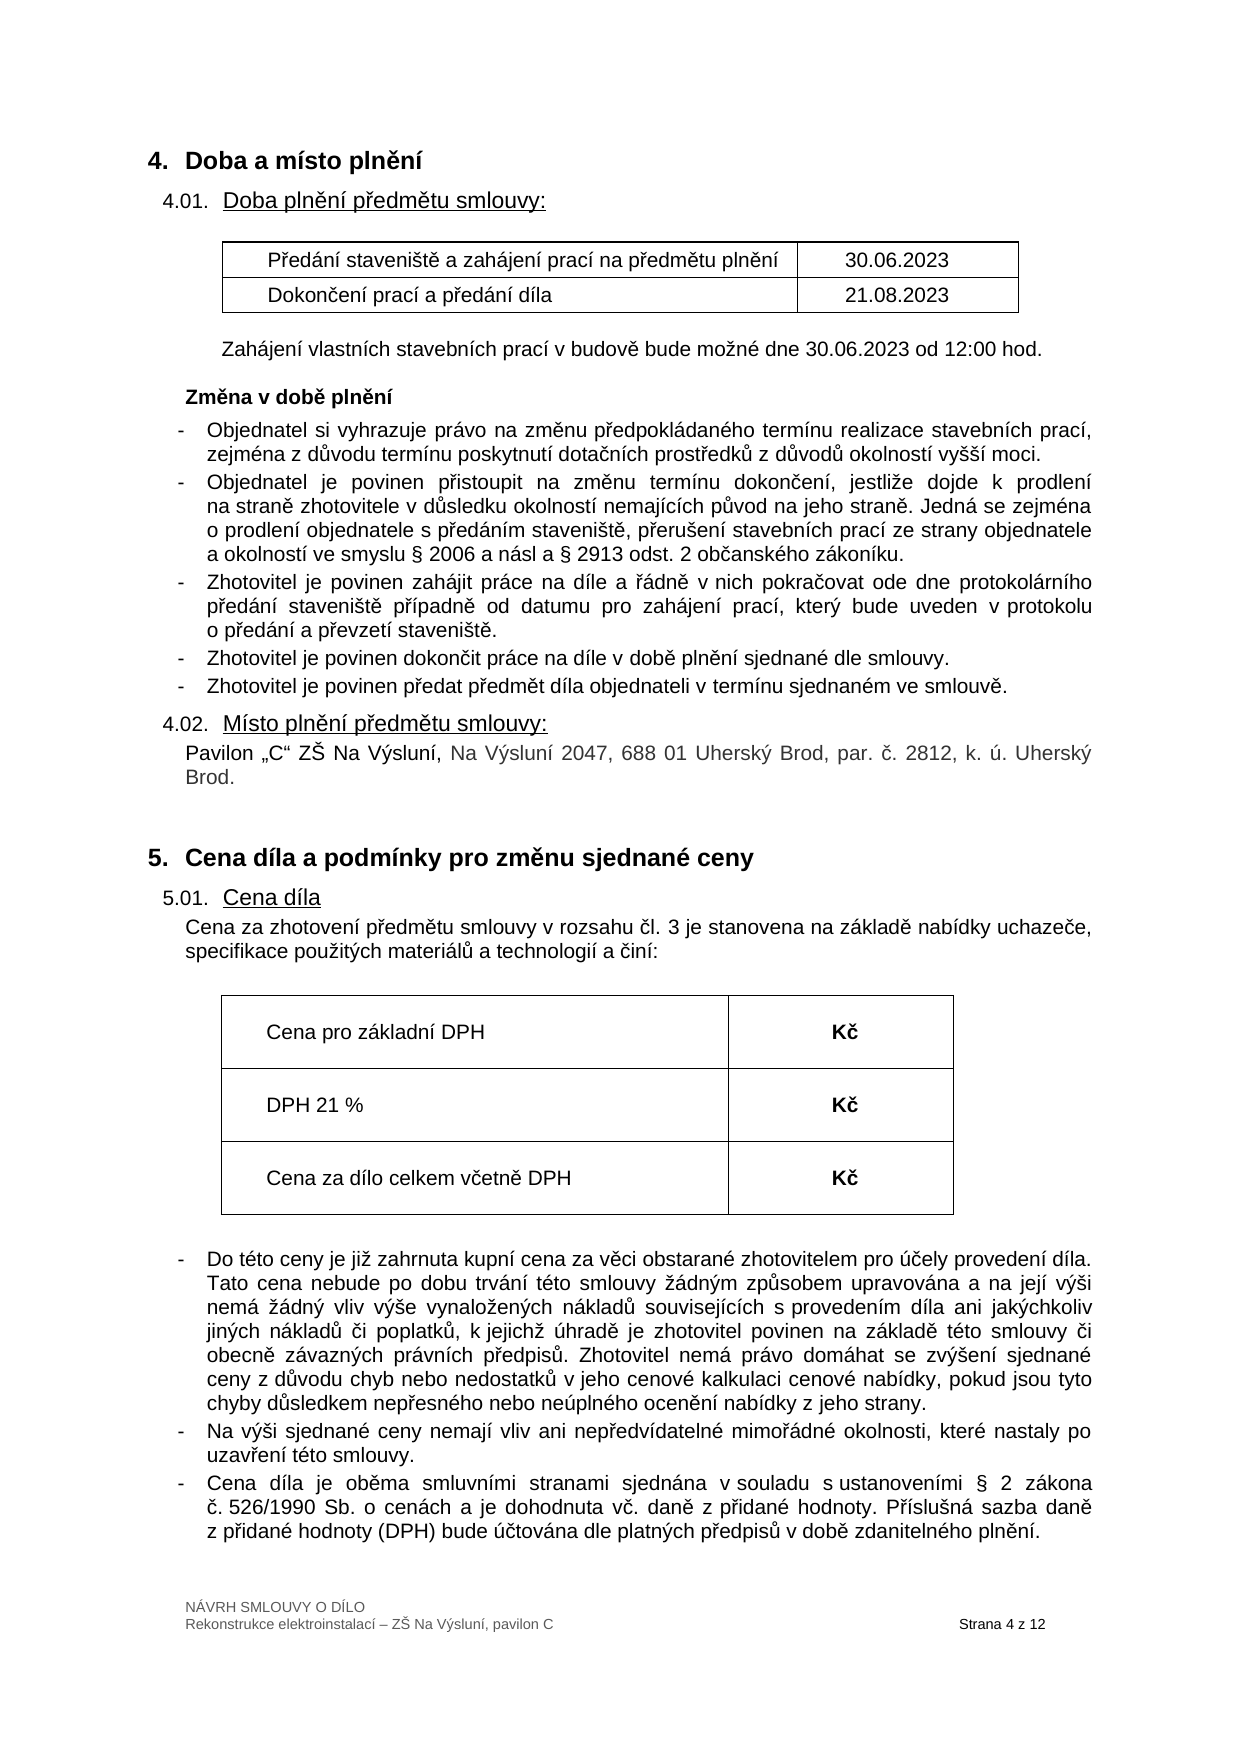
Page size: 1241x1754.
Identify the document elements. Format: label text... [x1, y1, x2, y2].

subtitle Doba a místo plnění [148, 146, 1093, 174]
table_header 30.06.2023 [798, 243, 1018, 277]
table_cell 21.08.2023 [798, 278, 1018, 312]
table_cell Kč [729, 1069, 953, 1141]
text Do této ceny je již zahrnuta kupní cena za věci obstarané zhotovitelem pro účely provedení díla. Tato cena nebude po dobu trvání této smlouvy žádným způsobem upravována a na její výši nemá žádný vliv výše vynaložených nákladů souvisejících s provedením díla ani jakýchkoliv jiných nákladů či poplatků, k jejichž úhradě je zhotovitel povinen na základě této smlouvy či obecně závazných právních předpisů. Zhotovitel nemá právo domáhat se zvýšení sjednané ceny z důvodu chyb nebo nedostatků v jeho cenové kalkulaci cenové nabídky, pokud jsou tyto chyby důsledkem nepřesného nebo neúplného ocenění nabídky z jeho strany. [177, 1247, 1093, 1414]
table_cell Cena za dílo celkem včetně DPH [222, 1142, 728, 1213]
table_header Kč [729, 996, 953, 1068]
subtitle Místo plnění předmětu smlouvy: [162, 710, 1093, 736]
table_header Cena pro základní DPH [222, 996, 728, 1068]
table_cell DPH 21 % [222, 1069, 728, 1141]
text Na výši sjednané ceny nemají vliv ani nepředvídatelné mimořádné okolnosti, které nastaly po uzavření této smlouvy. [177, 1419, 1093, 1467]
subtitle Cena díla a podmínky pro změnu sjednané ceny [148, 843, 1093, 871]
subtitle Doba plnění předmětu smlouvy: [162, 187, 1093, 213]
table_cell Kč [729, 1142, 953, 1213]
text Zahájení vlastních stavebních prací v budově bude možné dne 30.06.2023 od 12:00 hod. [148, 337, 1093, 361]
text Cena díla je oběma smluvními stranami sjednána v souladu s ustanoveními § 2 zákona č. 526/1990 Sb. o cenách a je dohodnuta vč. daně z přidané hodnoty. Příslušná sazba daně z přidané hodnoty (DPH) bude účtována dle platných předpisů v době zdanitelného plnění. [177, 1471, 1093, 1543]
table_cell Dokončení prací a předání díla [223, 278, 797, 312]
subtitle Změna v době plnění [185, 385, 1093, 409]
subtitle Cena díla [162, 884, 1093, 910]
text Zhotovitel je povinen dokončit práce na díle v době plnění sjednané dle smlouvy. [177, 646, 1093, 669]
text Zhotovitel je povinen zahájit práce na díle a řádně v nich pokračovat ode dne protokolárního předání staveniště případně od datumu pro zahájení prací, který bude uveden v protokolu o předání a převzetí staveniště. [177, 569, 1093, 641]
table_header Předání staveniště a zahájení prací na předmětu plnění [223, 243, 797, 277]
text Objednatel si vyhrazuje právo na změnu předpokládaného termínu realizace stavebních prací, zejména z důvodu termínu poskytnutí dotačních prostředků z důvodů okolností vyšší moci. [177, 417, 1093, 465]
text Cena za zhotovení předmětu smlouvy v rozsahu čl. 3 je stanovena na základě nabídky uchazeče, specifikace použitých materiálů a technologií a činí: [185, 914, 1093, 962]
text Zhotovitel je povinen předat předmět díla objednateli v termínu sjednaném ve smlouvě. [177, 674, 1093, 698]
text Objednatel je povinen přistoupit na změnu termínu dokončení, jestliže dojde k prodlení na straně zhotovitele v důsledku okolností nemajících původ na jeho straně. Jedná se zejména o prodlení objednatele s předáním staveniště, přerušení stavebních prací ze strany objednatele a okolností ve smyslu § 2006 a násl a § 2913 odst. 2 občanského zákoníku. [177, 469, 1093, 565]
text Pavilon „C“ ZŠ Na Výsluní, Na Výsluní 2047, 688 01 Uherský Brod, par. č. 2812, k. ú. Uherský Brod. [185, 741, 1093, 788]
